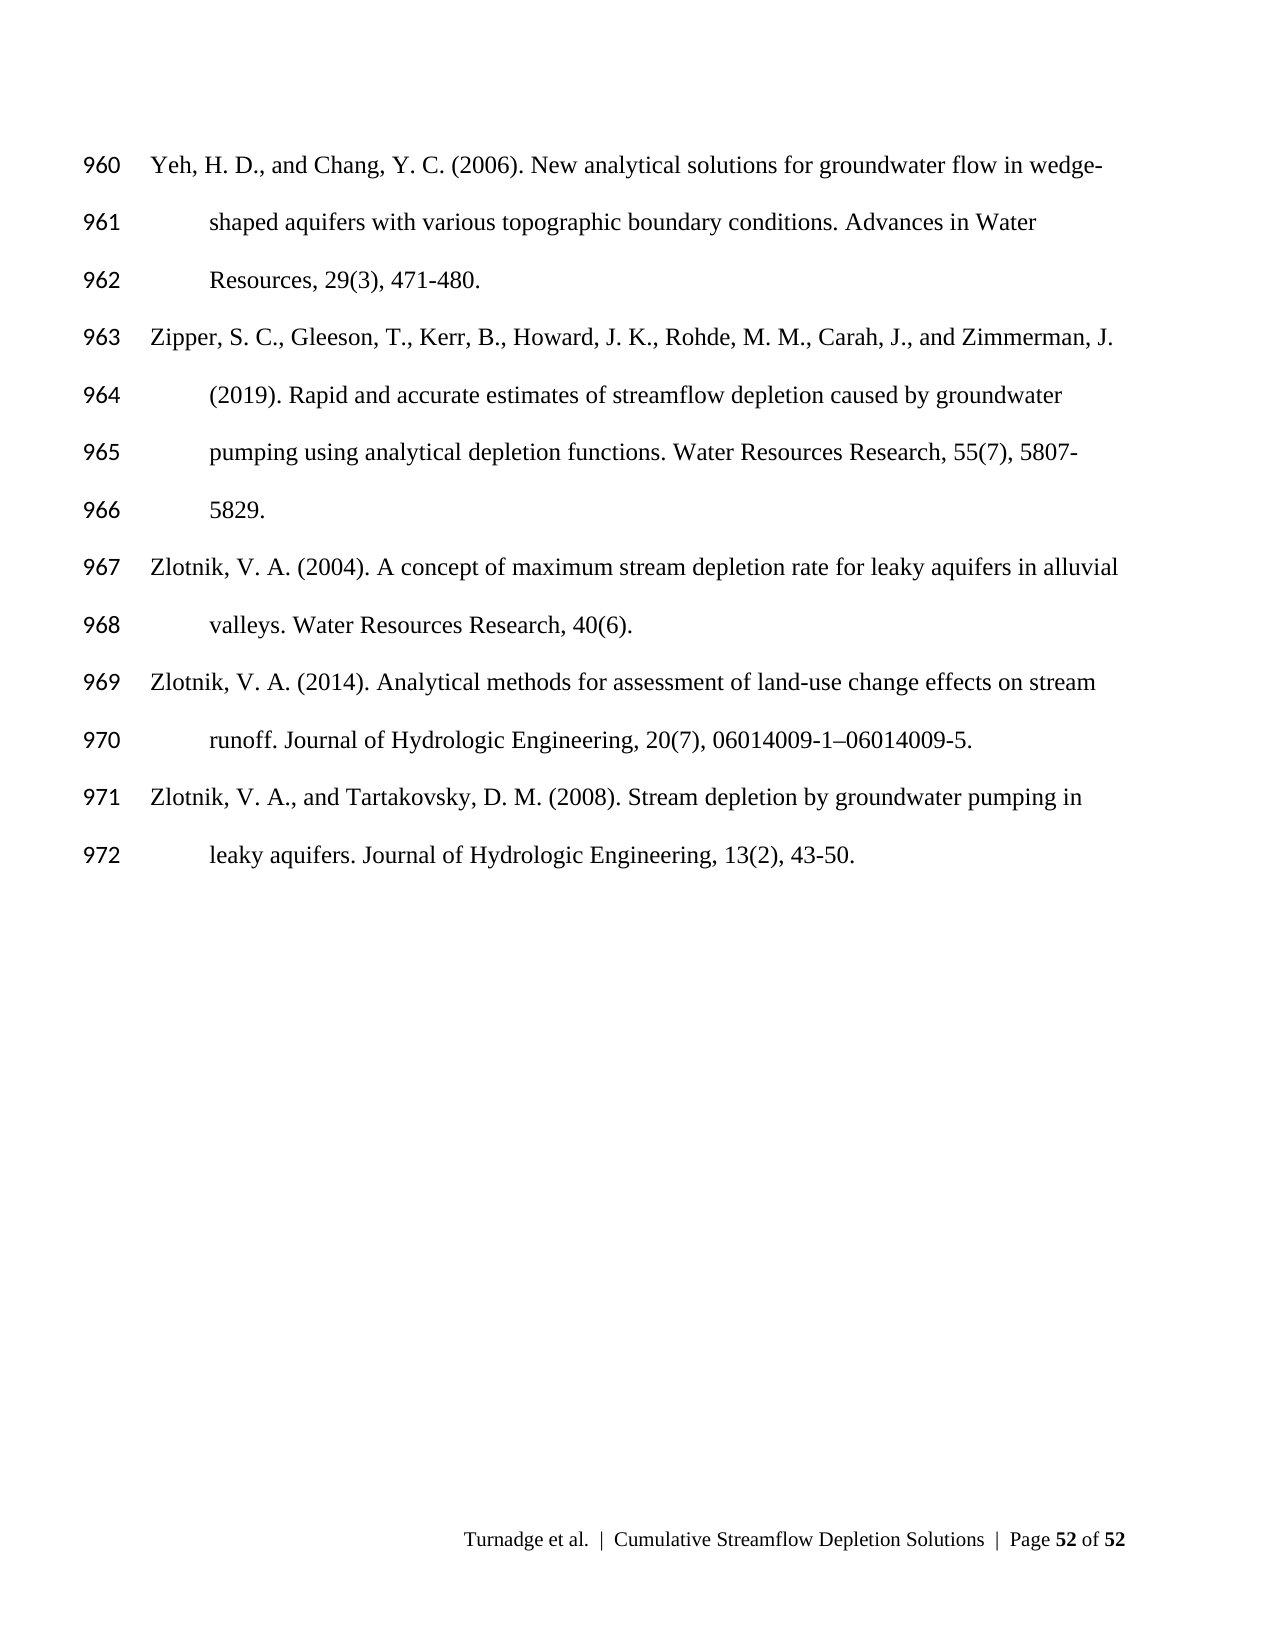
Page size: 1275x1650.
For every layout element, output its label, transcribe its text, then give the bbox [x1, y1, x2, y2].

text Zlotnik, V. A., and Tartakovsky, D. M. (2008). Stream depletion by groundwater pumping in leaky aquifers. Journal of Hydrologic Engineering, 13(2), 43-50. [150, 782, 1125, 869]
text Yeh, H. D., and Chang, Y. C. (2006). New analytical solutions for groundwater flow in wedge-shaped aquifers with various topographic boundary conditions. Advances in Water Resources, 29(3), 471-480. [150, 150, 1125, 294]
text Zipper, S. C., Gleeson, T., Kerr, B., Howard, J. K., Rohde, M. M., Carah, J., and Zimmerman, J. (2019). Rapid and accurate estimates of streamflow depletion caused by groundwater pumping using analytical depletion functions. Water Resources Research, 55(7), 5807-5829. [150, 322, 1125, 524]
text Zlotnik, V. A. (2014). Analytical methods for assessment of land-use change effects on stream runoff. Journal of Hydrologic Engineering, 20(7), 06014009-1–06014009-5. [150, 667, 1125, 754]
text Zlotnik, V. A. (2004). A concept of maximum stream depletion rate for leaky aquifers in alluvial valleys. Water Resources Research, 40(6). [150, 552, 1125, 639]
